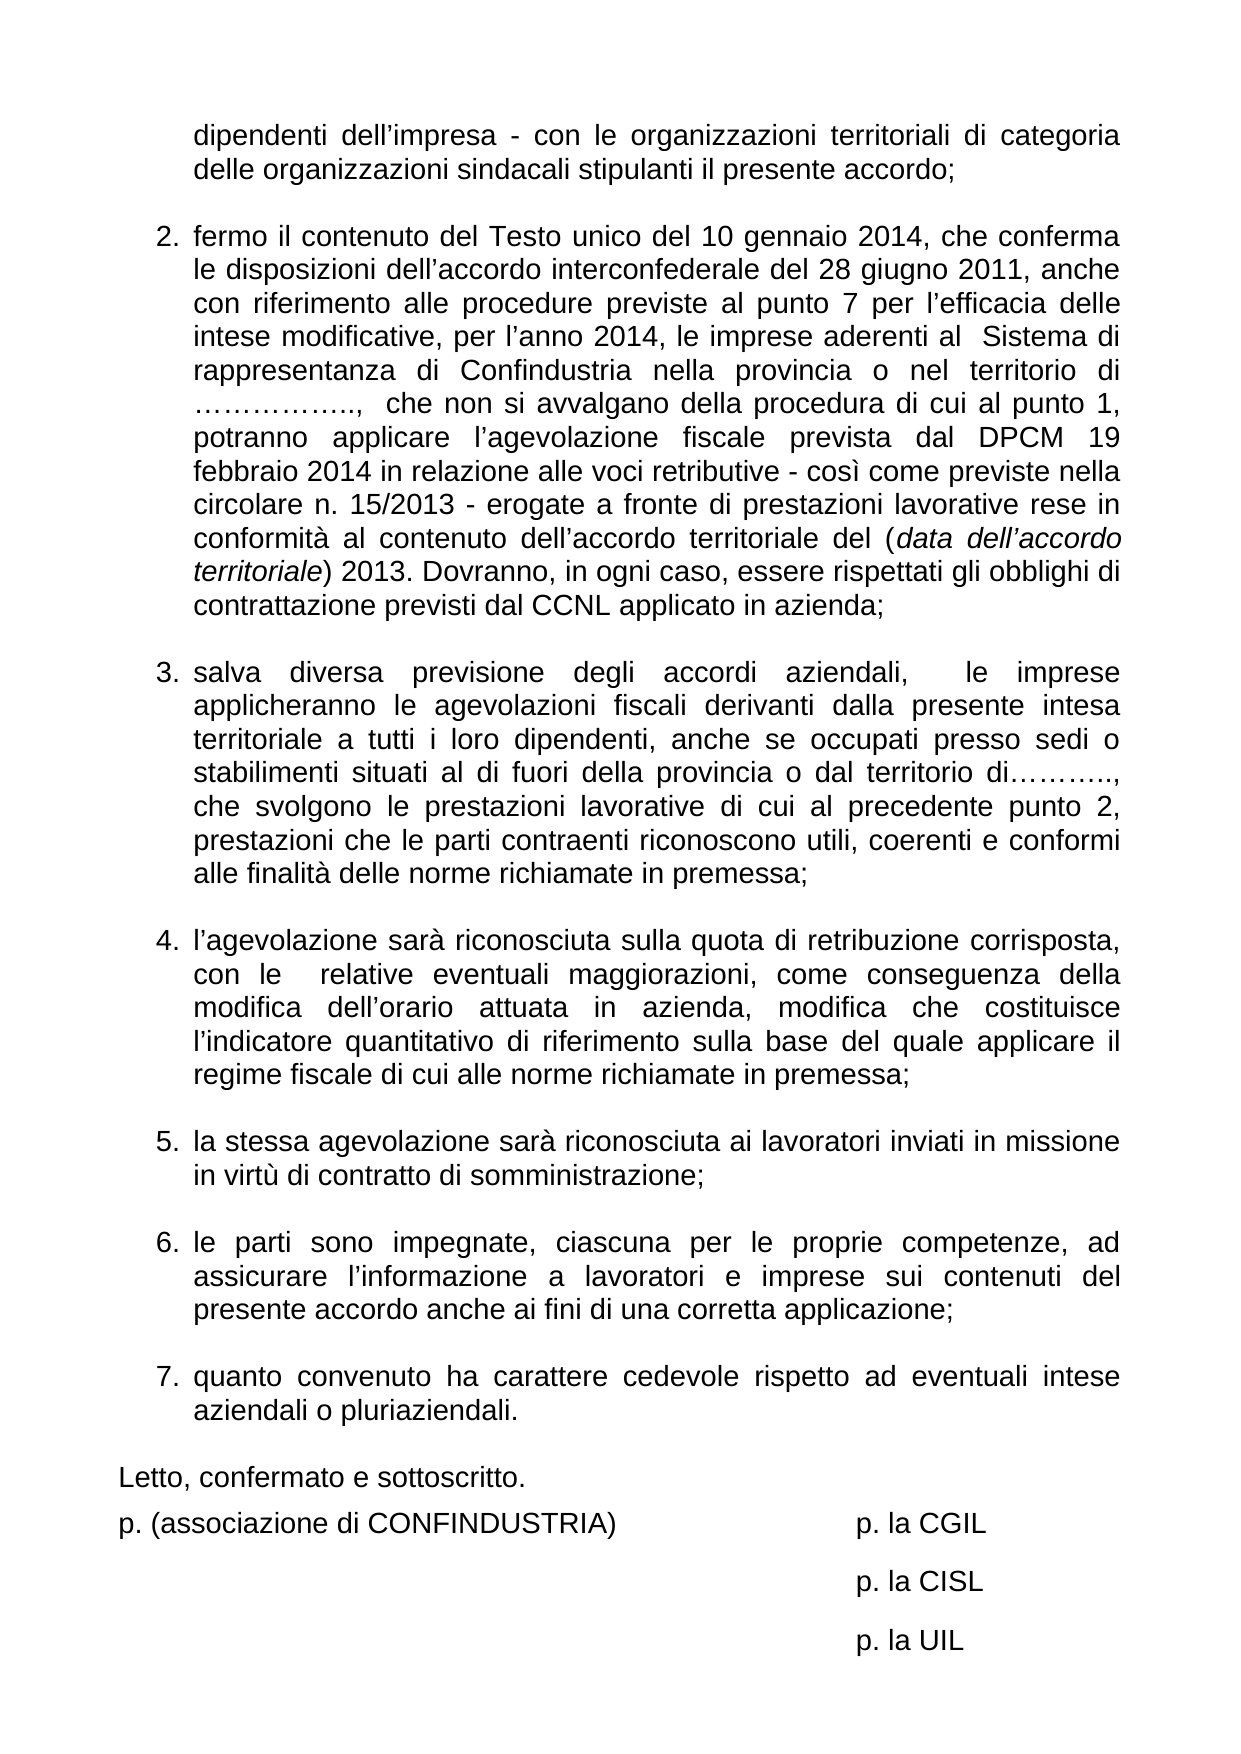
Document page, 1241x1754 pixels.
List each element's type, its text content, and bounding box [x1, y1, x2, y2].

text p. la CISL [118, 1564, 1122, 1598]
list l’agevolazione sarà riconosciuta sulla quota di retribuzione corrisposta, con le relative eventuali maggiorazioni, come conseguenza della modifica dell’orario attuata in azienda, modifica che costituisce l’indicatore quantitativo di riferimento sulla base del quale applicare il regime fiscale di cui alle norme richiamate in premessa; [156, 923, 1122, 1091]
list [156, 118, 1122, 185]
list le parti sono impegnate, ciascuna per le proprie competenze, ad assicurare l’informazione a lavoratori e imprese sui contenuti del presente accordo anche ai fini di una corretta applicazione; [156, 1225, 1122, 1326]
text p. la UIL [118, 1623, 1122, 1656]
list la stessa agevolazione sarà riconosciuta ai lavoratori inviati in missione in virtù di contratto di somministrazione; [156, 1124, 1122, 1191]
list quanto convenuto ha carattere cedevole rispetto ad eventuali intese aziendali o pluriaziendali. [156, 1359, 1122, 1426]
text p. (associazione di CONFINDUSTRIA) p. la CGIL [118, 1506, 1122, 1539]
text Letto, confermato e sottoscritto. [118, 1460, 1122, 1493]
list salva diversa previsione degli accordi aziendali, le imprese applicheranno le agevolazioni fiscali derivanti dalla presente intesa territoriale a tutti i loro dipendenti, anche se occupati presso sedi o stabilimenti situati al di fuori della provincia o dal territorio di……….., che svolgono le prestazioni lavorative di cui al precedente punto 2, prestazioni che le parti contraenti riconoscono utili, coerenti e conformi alle finalità delle norme richiamate in premessa; [156, 655, 1122, 889]
list fermo il contenuto del Testo unico del 10 gennaio 2014, che conferma le disposizioni dell’accordo interconfederale del 28 giugno 2011, anche con riferimento alle procedure previste al punto 7 per l’efficacia delle intese modificative, per l’anno 2014, le imprese aderenti al Sistema di rappresentanza di Confindustria nella provincia o nel territorio di …………….., che non si avvalgano della procedura di cui al punto 1, potranno applicare l’agevolazione fiscale prevista dal DPCM 19 febbraio 2014 in relazione alle voci retributive - così come previste nella circolare n. 15/2013 - erogate a fronte di prestazioni lavorative rese in conformità al contenuto dell’accordo territoriale del (data dell’accordo territoriale) 2013. Dovranno, in ogni caso, essere rispettati gli obblighi di contrattazione previsti dal CCNL applicato in azienda; [156, 219, 1122, 621]
